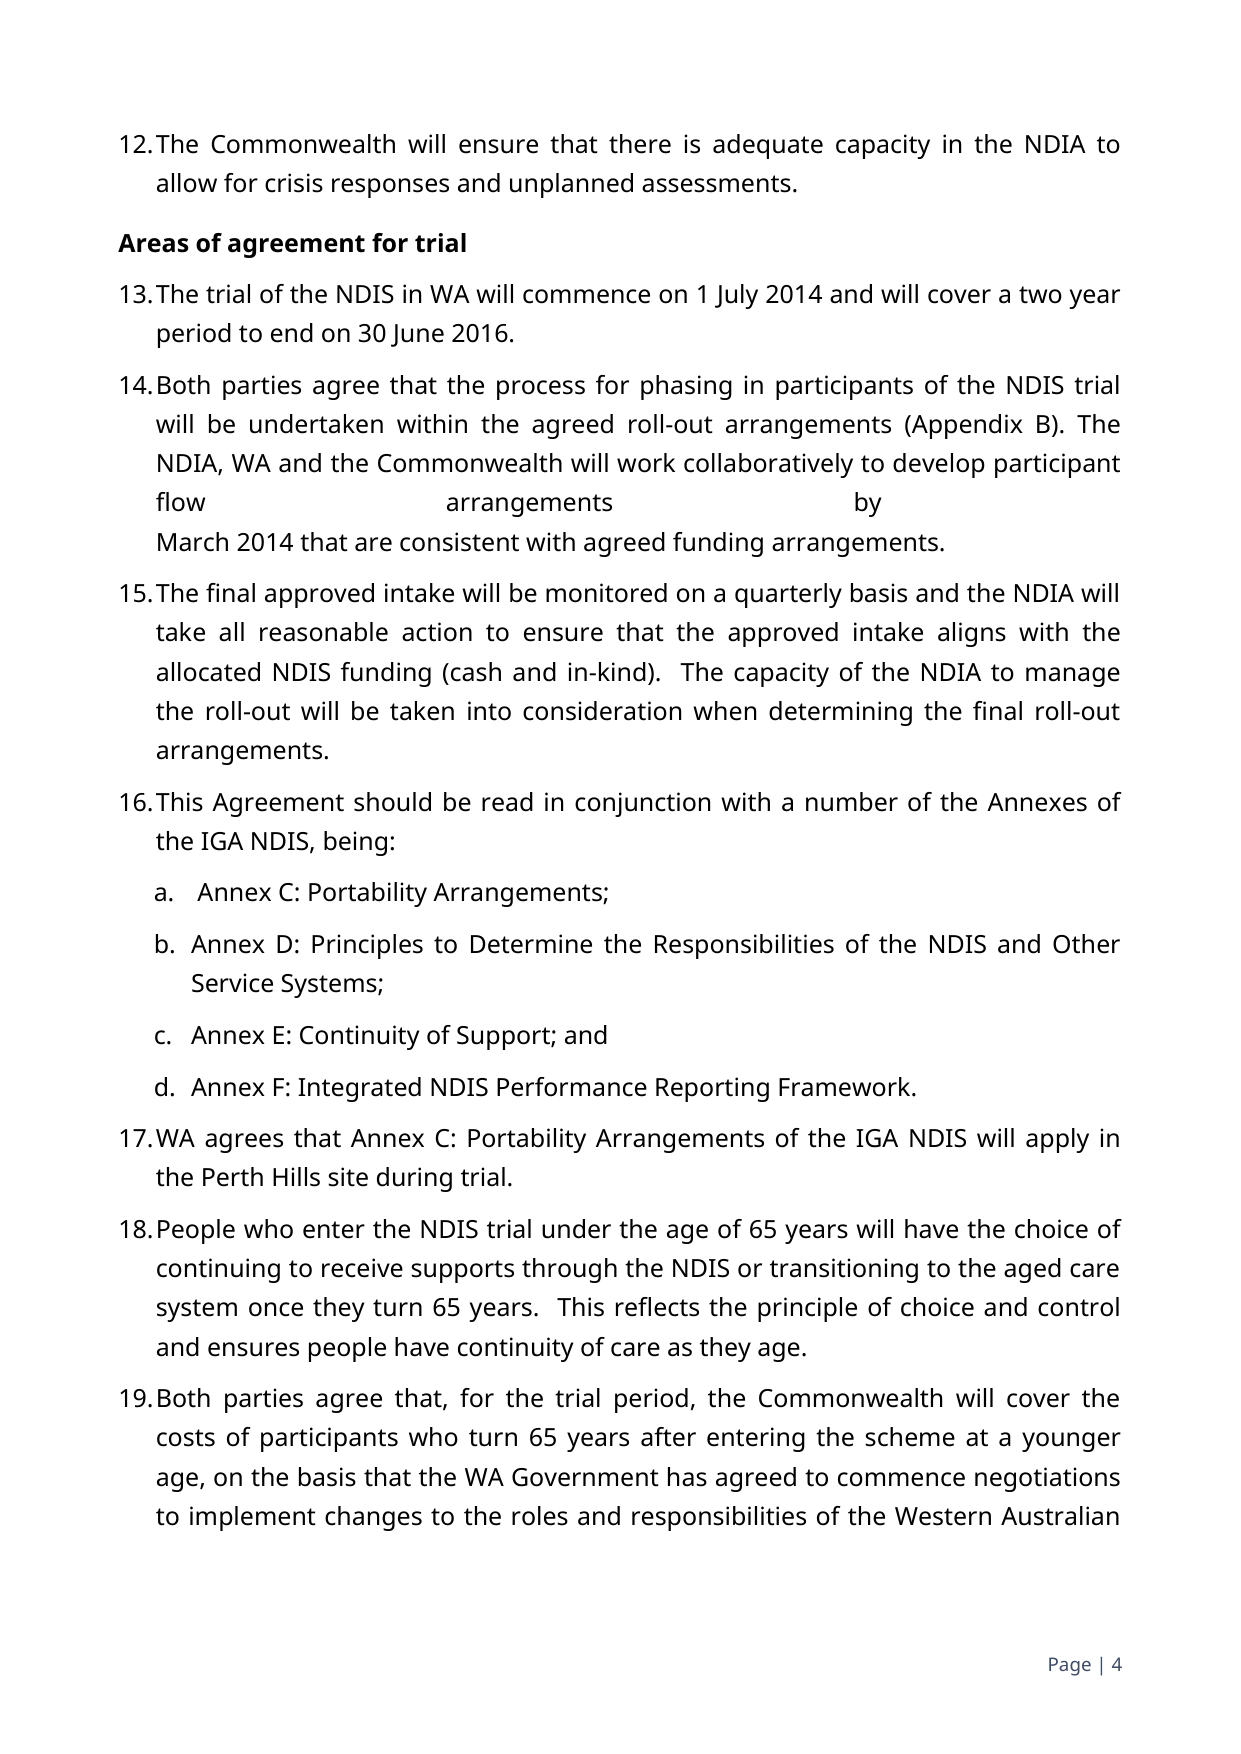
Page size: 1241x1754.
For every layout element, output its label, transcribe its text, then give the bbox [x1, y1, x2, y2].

list The Commonwealth will ensure that there is adequate capacity in the NDIA to allow for crisis responses and unplanned assessments. [118, 127, 1122, 200]
list WA agrees that Annex C: Portability Arrangements of the IGA NDIS will apply in the Perth Hills site during trial. [118, 1121, 1122, 1194]
list Both parties agree that the process for phasing in participants of the NDIS trial will be undertaken within the agreed roll-out arrangements (Appendix B). The NDIA, WA and the Commonwealth will work collaboratively to develop participant flow arrangements by March 2014 that are consistent with agreed funding arrangements. [118, 367, 1122, 558]
list Annex C: Portability Arrangements; [153, 875, 1122, 909]
list Annex F: Integrated NDIS Performance Reporting Framework. [153, 1069, 1122, 1103]
list The trial of the NDIS in WA will commence on 1 July 2014 and will cover a two year period to end on 30 June 2016. [118, 277, 1122, 350]
list Annex E: Continuity of Support; and [153, 1017, 1122, 1052]
subtitle Areas of agreement for trial [118, 226, 1122, 260]
list This Agreement should be read in conjunction with a number of the Annexes of the IGA NDIS, being: [118, 784, 1122, 857]
list Annex D: Principles to Determine the Responsibilities of the NDIS and Other Service Systems; [153, 927, 1122, 1000]
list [118, 1381, 1122, 1532]
list People who enter the NDIS trial under the age of 65 years will have the choice of continuing to receive supports through the NDIS or transitioning to the aged care system once they turn 65 years. This reflects the principle of choice and control and ensures people have continuity of care as they age. [118, 1212, 1122, 1363]
list The final approved intake will be monitored on a quarterly basis and the NDIA will take all reasonable action to ensure that the approved intake aligns with the allocated NDIS funding (cash and in-kind). The capacity of the NDIA to manage the roll-out will be taken into consideration when determining the final roll-out arrangements. [118, 576, 1122, 767]
